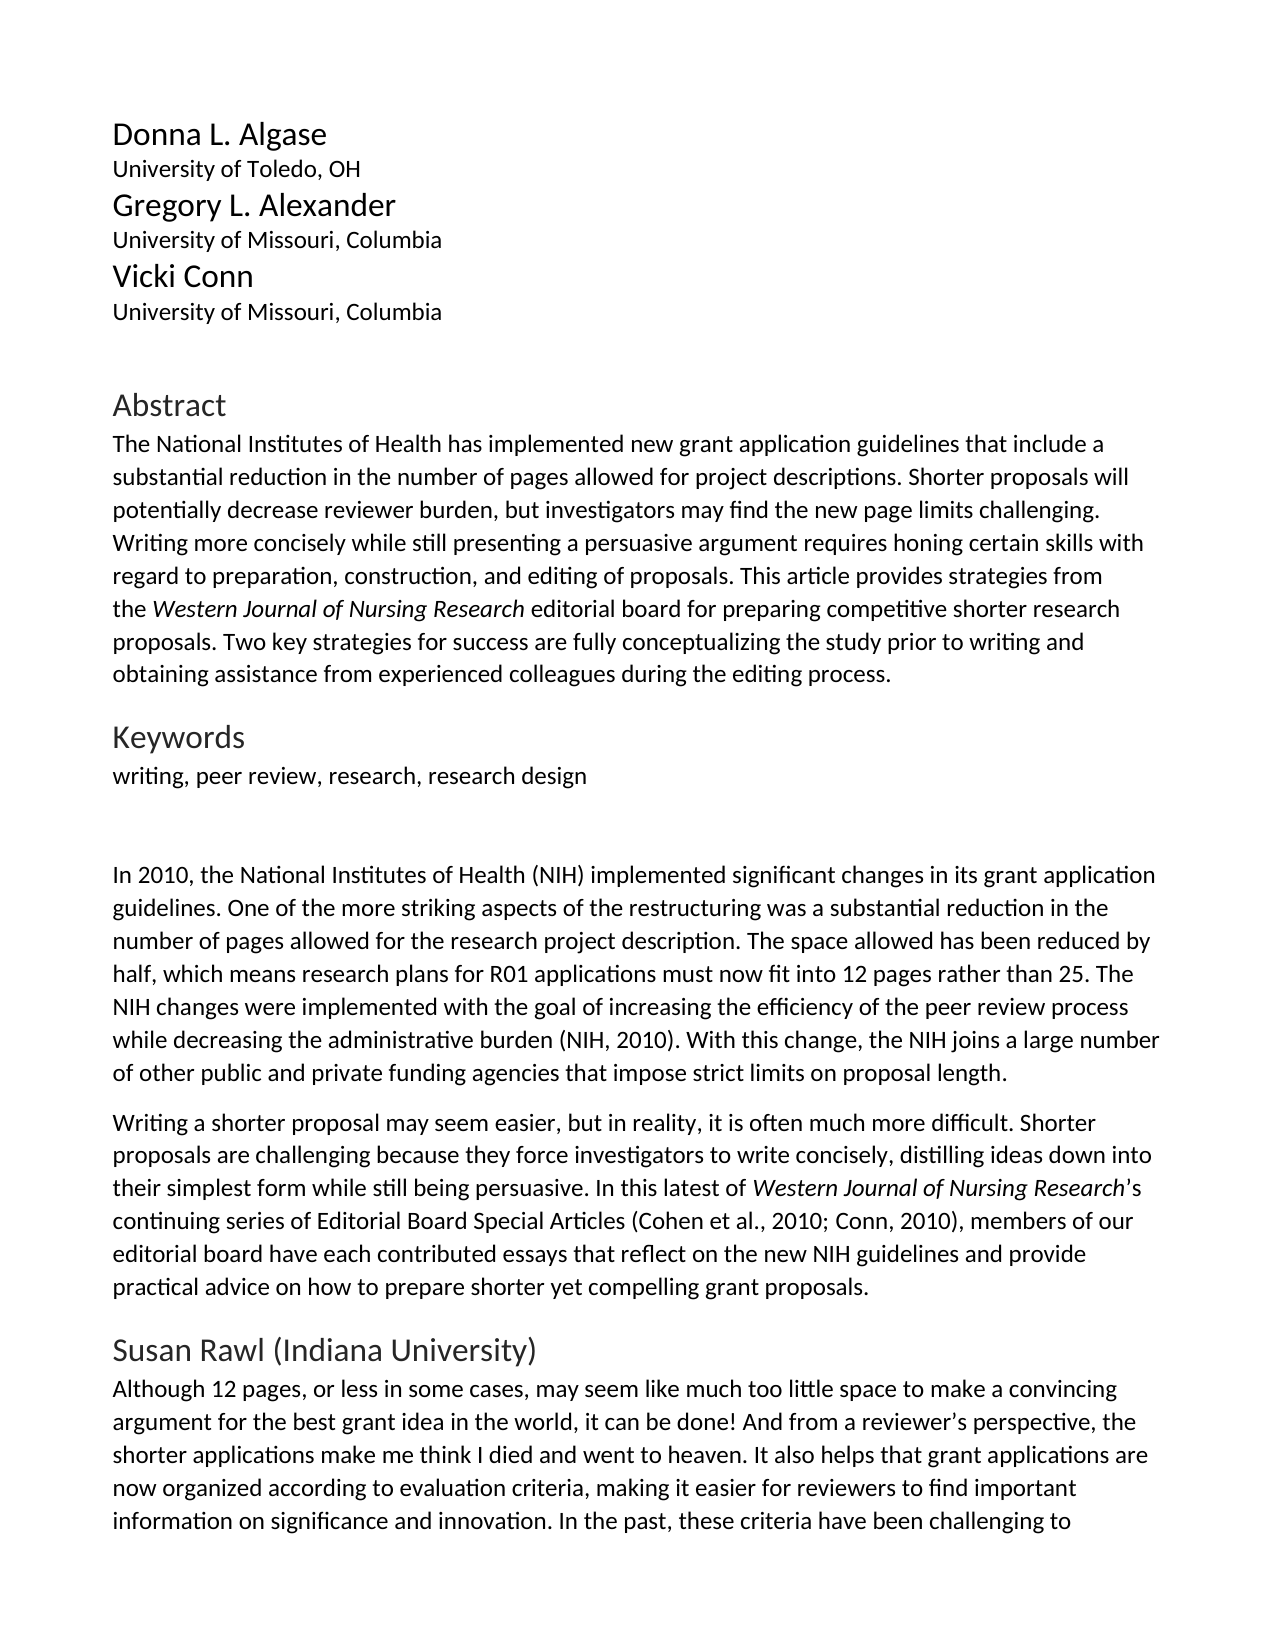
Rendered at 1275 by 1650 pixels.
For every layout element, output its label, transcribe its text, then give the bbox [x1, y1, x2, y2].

subtitle Keywords [112, 716, 1162, 757]
text Gregory L. Alexander [112, 184, 1162, 224]
text writing, peer review, research, research design [112, 760, 1162, 791]
text University of Missouri, Columbia [112, 224, 1162, 255]
subtitle Abstract [112, 384, 1162, 425]
text Vicki Conn [112, 255, 1162, 296]
subtitle Susan Rawl (Indiana University) [112, 1329, 1162, 1370]
text The National Institutes of Health has implemented new grant application guidelines that include a substantial reduction in the number of pages allowed for project descriptions. Shorter proposals will potentially decrease reviewer burden, but investigators may find the new page limits challenging. Writing more concisely while still presenting a persuasive argument requires honing certain skills with regard to preparation, construction, and editing of proposals. This article provides strategies from the Western Journal of Nursing Research editorial board for preparing competitive shorter research proposals. Two key strategies for success are fully conceptualizing the study prior to writing and obtaining assistance from experienced colleagues during the editing process. [112, 428, 1162, 689]
text Donna L. Algase [112, 112, 1162, 153]
text University of Missouri, Columbia [112, 296, 1162, 326]
text Writing a shorter proposal may seem easier, but in reality, it is often much more difficult. Shorter proposals are challenging because they force investigators to write concisely, distilling ideas down into their simplest form while still being persuasive. In this latest of Western Journal of Nursing Research’s continuing series of Editorial Board Special Articles (Cohen et al., 2010; Conn, 2010), members of our editorial board have each contributed essays that reflect on the new NIH guidelines and provide practical advice on how to prepare shorter yet compelling grant proposals. [112, 1107, 1162, 1302]
text University of Toledo, OH [112, 153, 1162, 184]
text In 2010, the National Institutes of Health (NIH) implemented significant changes in its grant application guidelines. One of the more striking aspects of the restructuring was a substantial reduction in the number of pages allowed for the research project description. The space allowed has been reduced by half, which means research plans for R01 applications must now fit into 12 pages rather than 25. The NIH changes were implemented with the goal of increasing the efficiency of the peer review process while decreasing the administrative burden (NIH, 2010). With this change, the NIH joins a large number of other public and private funding agencies that impose strict limits on proposal length. [112, 859, 1162, 1088]
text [112, 1373, 1162, 1535]
